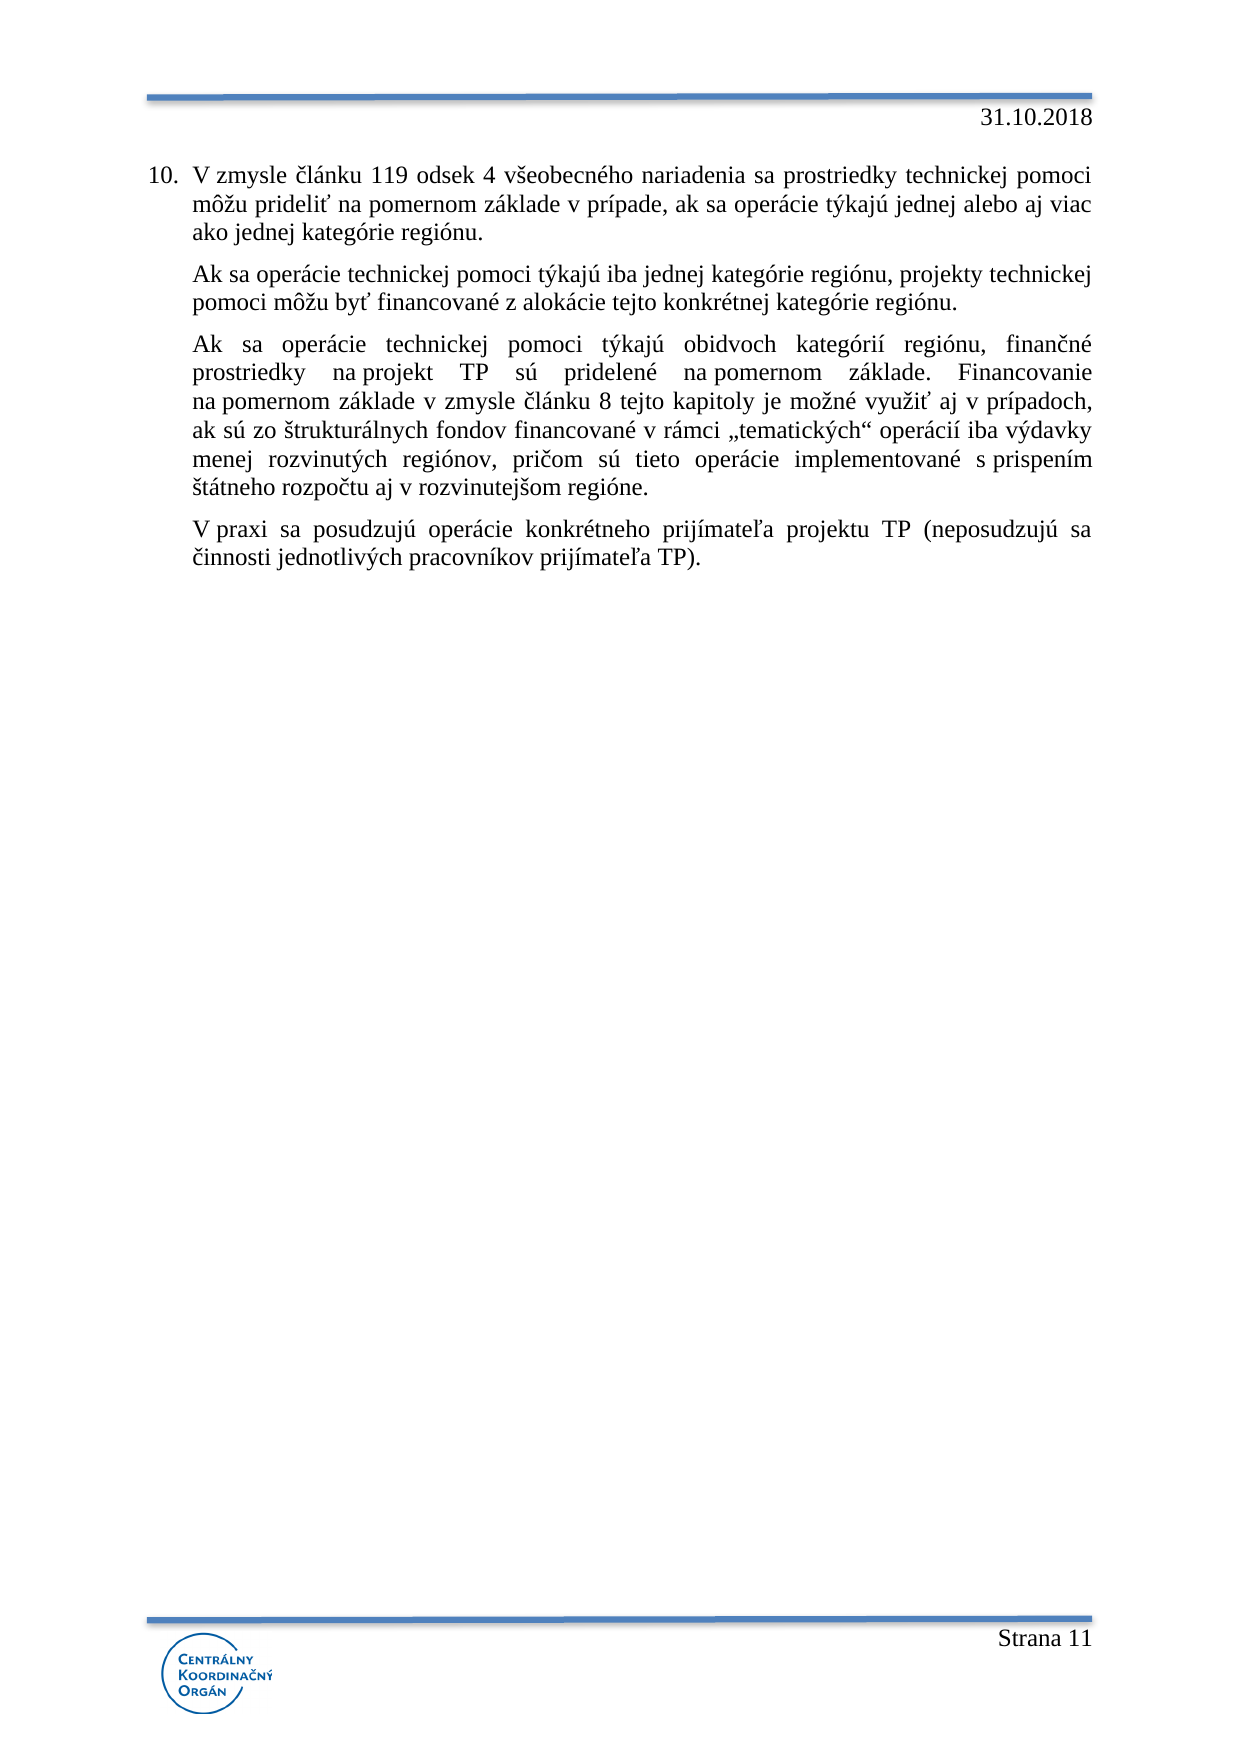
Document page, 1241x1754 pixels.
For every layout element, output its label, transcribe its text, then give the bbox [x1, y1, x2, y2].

list Ak sa operácie technickej pomoci týkajú iba jednej kategórie regiónu, projekty technickej pomoci môžu byť financované z alokácie tejto konkrétnej kategórie regiónu. [192, 259, 1093, 316]
list V zmysle článku 119 odsek 4 všeobecného nariadenia sa prostriedky technickej pomoci môžu prideliť na pomernom základe v prípade, ak sa operácie týkajú jednej alebo aj viac ako jednej kategórie regiónu. [148, 160, 1093, 246]
list V praxi sa posudzujú operácie konkrétneho prijímateľa projektu TP (neposudzujú sa činnosti jednotlivých pracovníkov prijímateľa TP). [192, 514, 1093, 571]
picture [159, 1631, 272, 1713]
list Ak sa operácie technickej pomoci týkajú obidvoch kategórií regiónu, finančné prostriedky na projekt TP sú pridelené na pomernom základe. Financovanie na pomernom základe v zmysle článku 8 tejto kapitoly je možné využiť aj v prípadoch, ak sú zo štrukturálnych fondov financované v rámci „tematických“ operácií iba výdavky menej rozvinutých regiónov, pričom sú tieto operácie implementované s prispením štátneho rozpočtu aj v rozvinutejšom regióne. [192, 329, 1093, 501]
